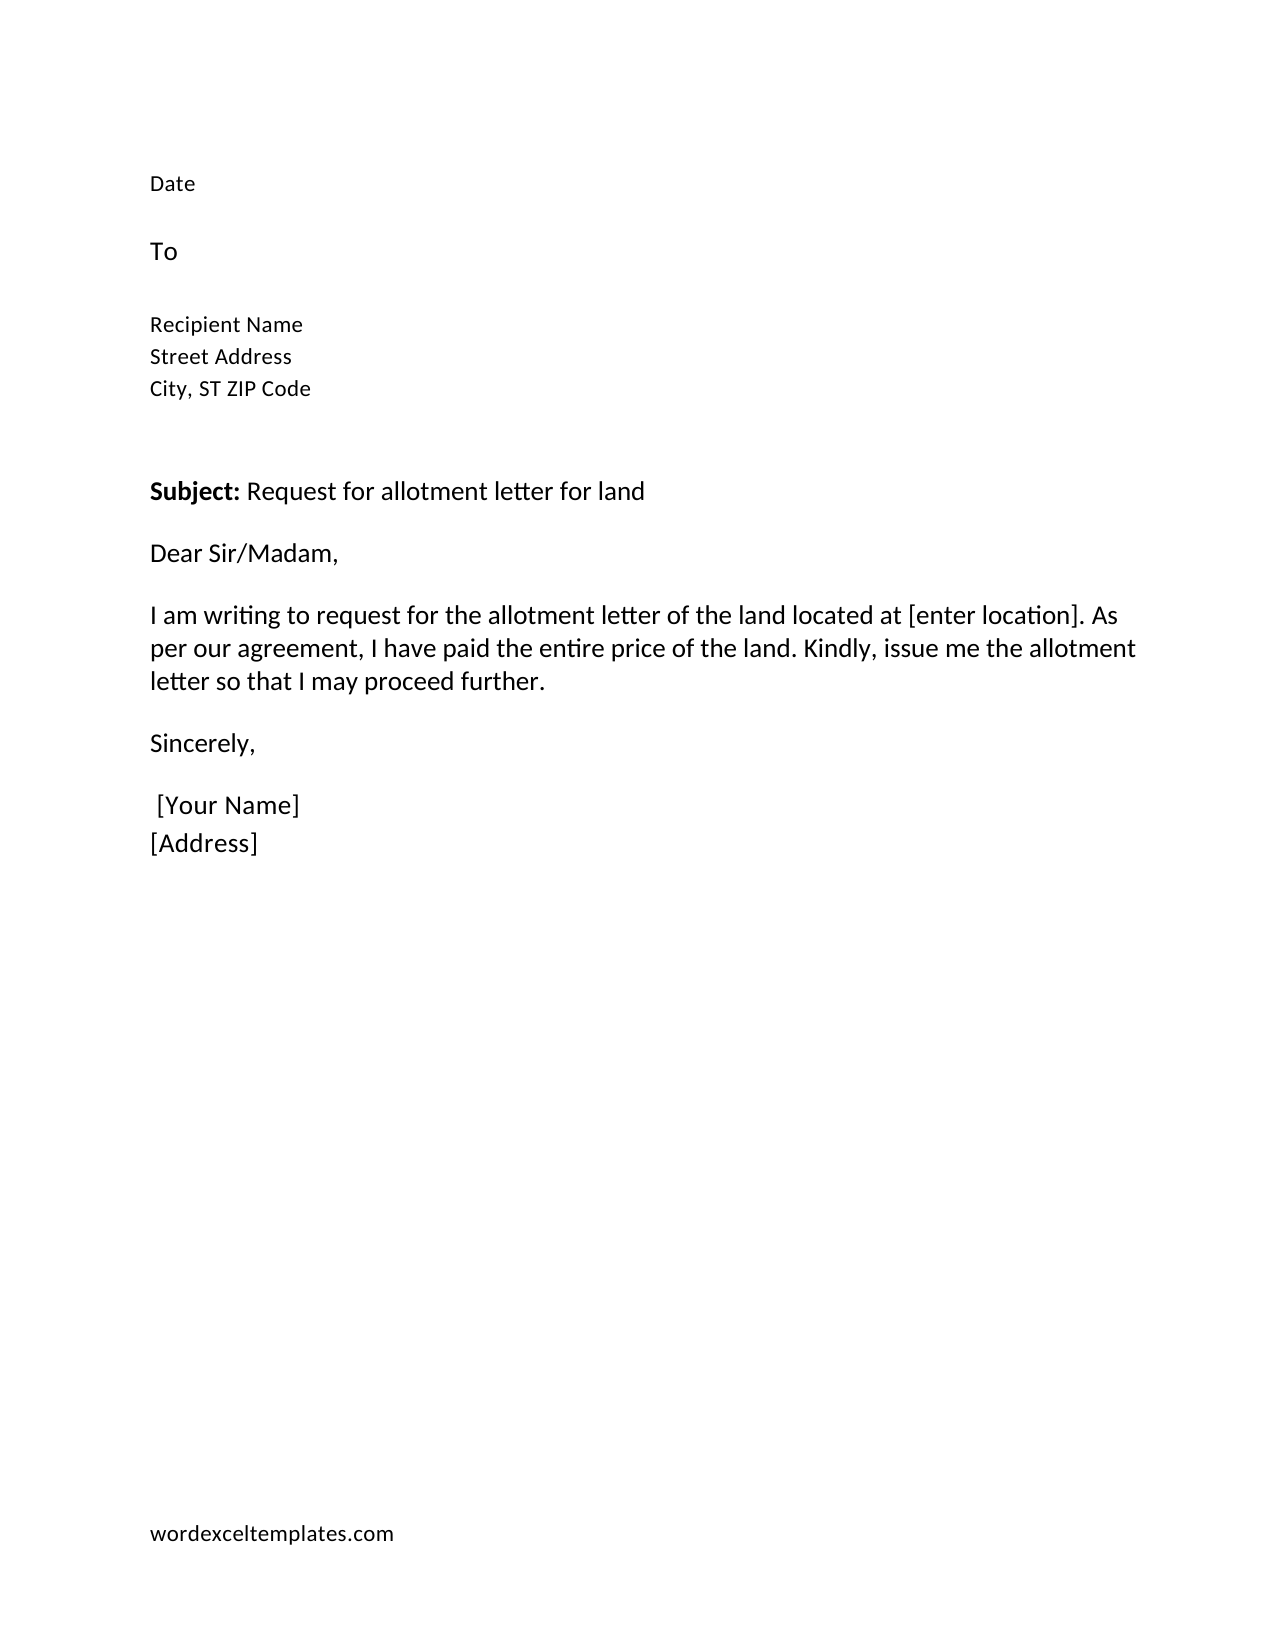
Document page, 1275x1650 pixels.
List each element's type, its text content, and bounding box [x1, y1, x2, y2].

text To [150, 234, 1144, 267]
text Dear Sir/Madam, [150, 536, 1144, 569]
text [Your Name] [Address] [150, 788, 1144, 859]
text Sincerely, [150, 726, 1144, 759]
text Subject: Request for allotment letter for land [150, 474, 1144, 507]
text I am writing to request for the allotment letter of the land located at [enter location]. As per our agreement, I have paid the entire price of the land. Kindly, issue me the allotment letter so that I may proceed further. [150, 598, 1144, 697]
